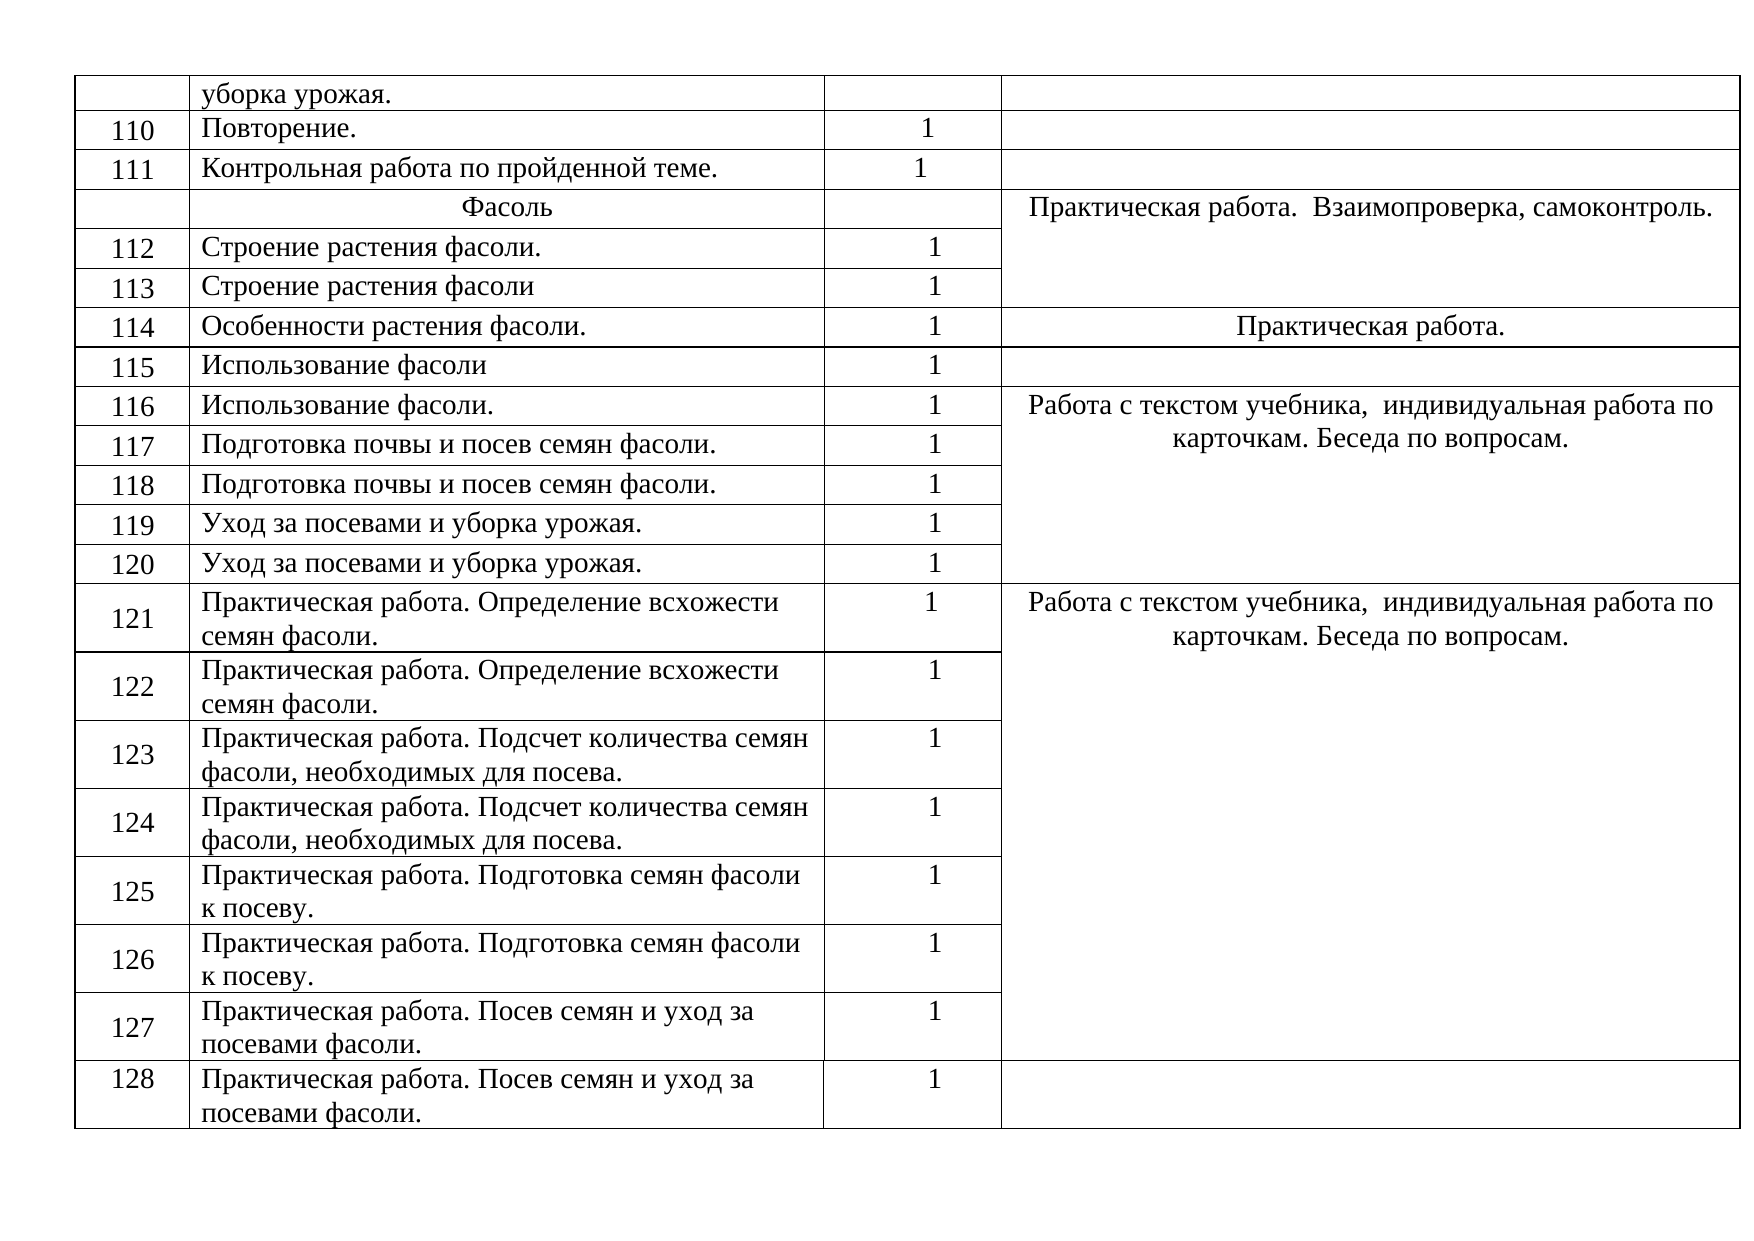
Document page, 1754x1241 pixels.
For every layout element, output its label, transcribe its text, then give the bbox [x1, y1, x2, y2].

table_cell 123 [76, 721, 189, 788]
table_cell [76, 190, 189, 228]
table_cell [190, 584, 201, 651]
table_cell Уход за посевами и уборка урожая. [190, 545, 824, 583]
table_cell Практическая работа. Взаимопроверка, самоконтроль. [1002, 190, 1739, 307]
table_cell 118 [76, 466, 189, 504]
table_cell 126 [76, 925, 189, 992]
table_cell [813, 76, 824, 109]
table_cell 1 [825, 387, 1001, 425]
table_cell 124 [76, 789, 189, 856]
table_cell 1 [825, 505, 1001, 544]
table_cell 1 [824, 1061, 1001, 1128]
table_cell 1 [825, 545, 1001, 583]
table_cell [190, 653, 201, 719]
table_cell 1 [825, 76, 1001, 109]
table_cell 127 [76, 993, 189, 1060]
table_cell 117 [76, 426, 189, 465]
table_cell 110 [76, 111, 189, 149]
table_cell Использование фасоли [190, 348, 824, 386]
table_cell Подготовка почвы и посев семян фасоли. [190, 426, 824, 465]
table_cell Использование фасоли. [190, 387, 824, 425]
table_cell 1 [825, 426, 1001, 465]
table_cell [1002, 1061, 1739, 1128]
table_cell [1002, 150, 1739, 188]
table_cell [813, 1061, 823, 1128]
table_cell 115 [76, 348, 189, 386]
table_cell [1002, 111, 1739, 149]
table_cell 119 [76, 505, 189, 544]
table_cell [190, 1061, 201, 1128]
table_cell 1 [825, 789, 1001, 856]
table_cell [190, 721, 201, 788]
table_cell 121 [76, 584, 189, 651]
table_cell 111 [76, 150, 189, 188]
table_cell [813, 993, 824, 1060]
table_cell [1002, 348, 1739, 386]
table_cell Практическая работа. [1002, 308, 1739, 346]
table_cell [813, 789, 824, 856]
table_cell Работа с текстом учебника, индивидуальная работа по карточкам. Беседа по вопросам. [1002, 387, 1739, 583]
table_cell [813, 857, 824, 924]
table_cell Работа с текстом учебника, индивидуальная работа по карточкам. Беседа по вопросам. [1002, 584, 1739, 1060]
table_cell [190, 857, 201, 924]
table_cell 116 [76, 387, 189, 425]
table_cell 109 [76, 76, 189, 109]
table_cell 122 [76, 653, 189, 719]
table_cell 1 [825, 269, 1001, 307]
table_cell 125 [76, 857, 189, 924]
table_cell 112 [76, 229, 189, 267]
table_cell [825, 190, 1001, 228]
table_cell 1 [825, 308, 1001, 346]
table_cell Уход за посевами и уборка урожая. [190, 505, 824, 544]
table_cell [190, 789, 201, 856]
table_cell Фасоль [190, 190, 824, 228]
table_cell Строение растения фасоли [190, 269, 824, 307]
table_cell 1 [825, 993, 1001, 1060]
table_cell 1 [825, 150, 1001, 188]
table_cell 114 [76, 308, 189, 346]
table_cell 1 [825, 229, 1001, 267]
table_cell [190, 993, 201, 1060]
table_cell 1 [825, 466, 1001, 504]
table_cell Особенности растения фасоли. [190, 308, 824, 346]
table_cell 1 [825, 653, 1001, 719]
table_cell 1 [825, 111, 1001, 149]
table_cell 120 [76, 545, 189, 583]
table_cell 1 [825, 925, 1001, 992]
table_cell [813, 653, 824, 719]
table_cell 1 [825, 348, 1001, 386]
table_cell Строение растения фасоли. [190, 229, 824, 267]
table_cell 128 [76, 1061, 189, 1128]
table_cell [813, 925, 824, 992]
table_cell Контрольная работа по пройденной теме. [190, 150, 824, 188]
table_cell Повторение. [190, 111, 824, 149]
table_cell Подготовка почвы и посев семян фасоли. [190, 466, 824, 504]
table_cell 113 [76, 269, 189, 307]
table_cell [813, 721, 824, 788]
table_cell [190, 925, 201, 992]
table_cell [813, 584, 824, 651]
table_cell 1 [825, 721, 1001, 788]
table_cell 1 [825, 857, 1001, 924]
table_cell 1 [825, 584, 1001, 651]
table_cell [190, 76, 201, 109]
